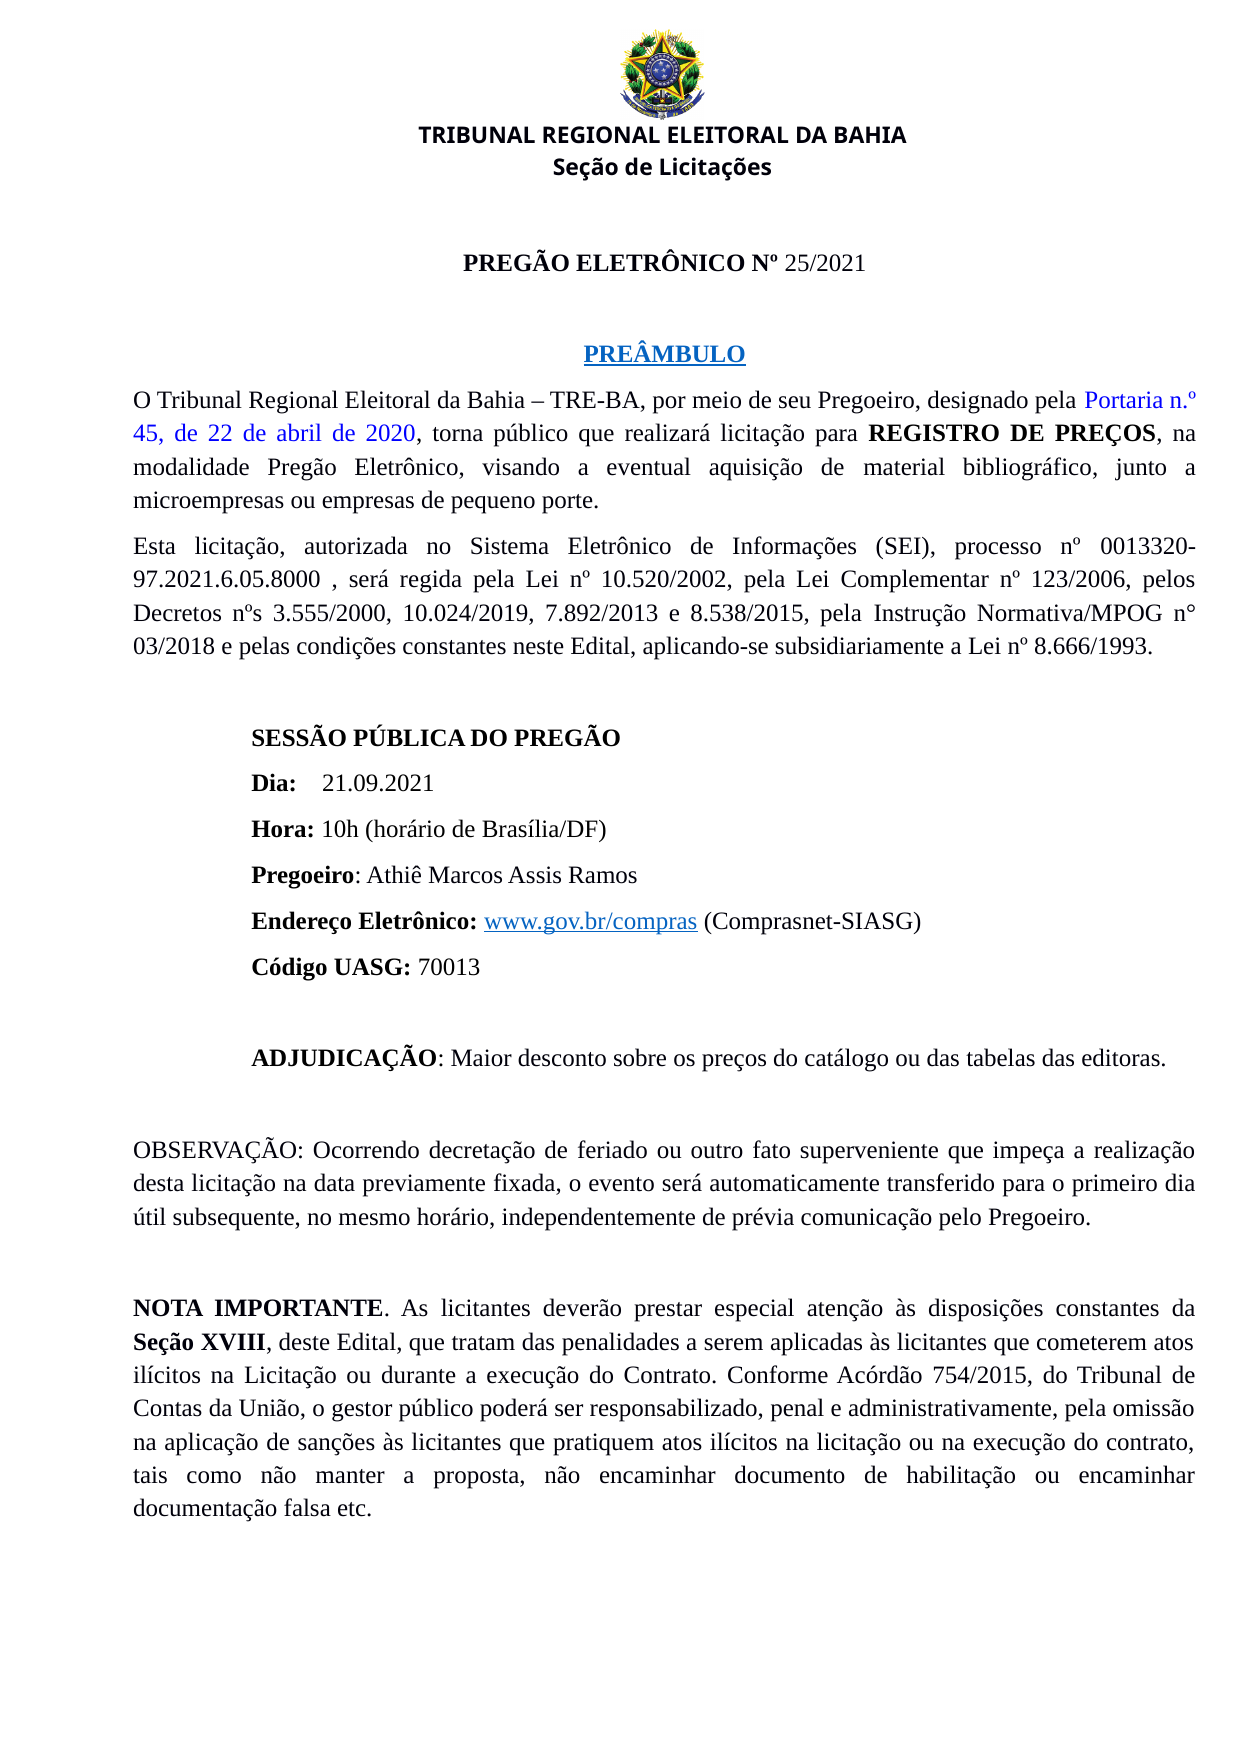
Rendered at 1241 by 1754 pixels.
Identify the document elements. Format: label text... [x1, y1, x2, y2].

text Esta licitação, autorizada no Sistema Eletrônico de Informações (SEI), processo nº , será regida pela Lei nº 10.520/2002, pela Lei Complementar nº 123/2006, pelos Decretos nºs 3.555/2000, 10.024/2019, 7.892/2013 e 8.538/2015, pela Instrução Normativa/MPOG n° 03/2018 e pelas condições constantes neste Edital, aplicando-se subsidiariamente a Lei nº 8.666/1993. [133, 528, 1196, 661]
text NOTA IMPORTANTE. As licitantes deverão prestar especial atenção às disposições constantes da Seção XVIII, deste Edital, que tratam das penalidades a serem aplicadas às licitantes que cometerem atos ilícitos na Licitação ou durante a execução do Contrato. Conforme Acórdão 754/2015, do Tribunal de Contas da União, o gestor público poderá ser responsabilizado, penal e administrativamente, pela omissão na aplicação de sanções às licitantes que pratiquem atos ilícitos na licitação ou na execução do contrato, tais como não manter a proposta, não encaminhar documento de habilitação ou encaminhar documentação falsa etc. [133, 1290, 1196, 1523]
text SESSÃO PÚBLICA DO PREGÃO [251, 719, 1196, 753]
text Código UASG: 70013 [177, 948, 1196, 982]
text PREÂMBULO [133, 336, 1196, 369]
text PREGÃO ELETRÔNICO Nº [133, 244, 1196, 278]
text Hora: 10h (horário de Brasília/DF) [251, 811, 1196, 844]
text O Tribunal Regional Eleitoral da Bahia – TRE-BA, por meio de seu Pregoeiro, designado pela Portaria n.º 45, de 22 de abril de 2020, torna público que realizará licitação para REGISTRO DE PREÇOS, na modalidade Pregão Eletrônico, visando a eventual aquisição de , junto a microempresas ou empresas de pequeno porte. [133, 382, 1196, 515]
text ADJUDICAÇÃO: Maior desconto sobre os preços do catálogo ou das tabelas das editoras. [177, 1040, 1196, 1073]
text Dia: 21.09.2021 [251, 765, 1196, 798]
text OBSERVAÇÃO: Ocorrendo decretação de feriado ou outro fato superveniente que impeça a realização desta licitação na data previamente fixada, o evento será automaticamente transferido para o primeiro dia útil subsequente, no mesmo horário, independentemente de prévia comunicação pelo Pregoeiro. [133, 1132, 1196, 1232]
text Pregoeiro: Athiê Marcos Assis Ramos [177, 857, 1196, 890]
text Endereço Eletrônico: www.gov.br/compras (Comprasnet-SIASG) [251, 903, 1196, 936]
